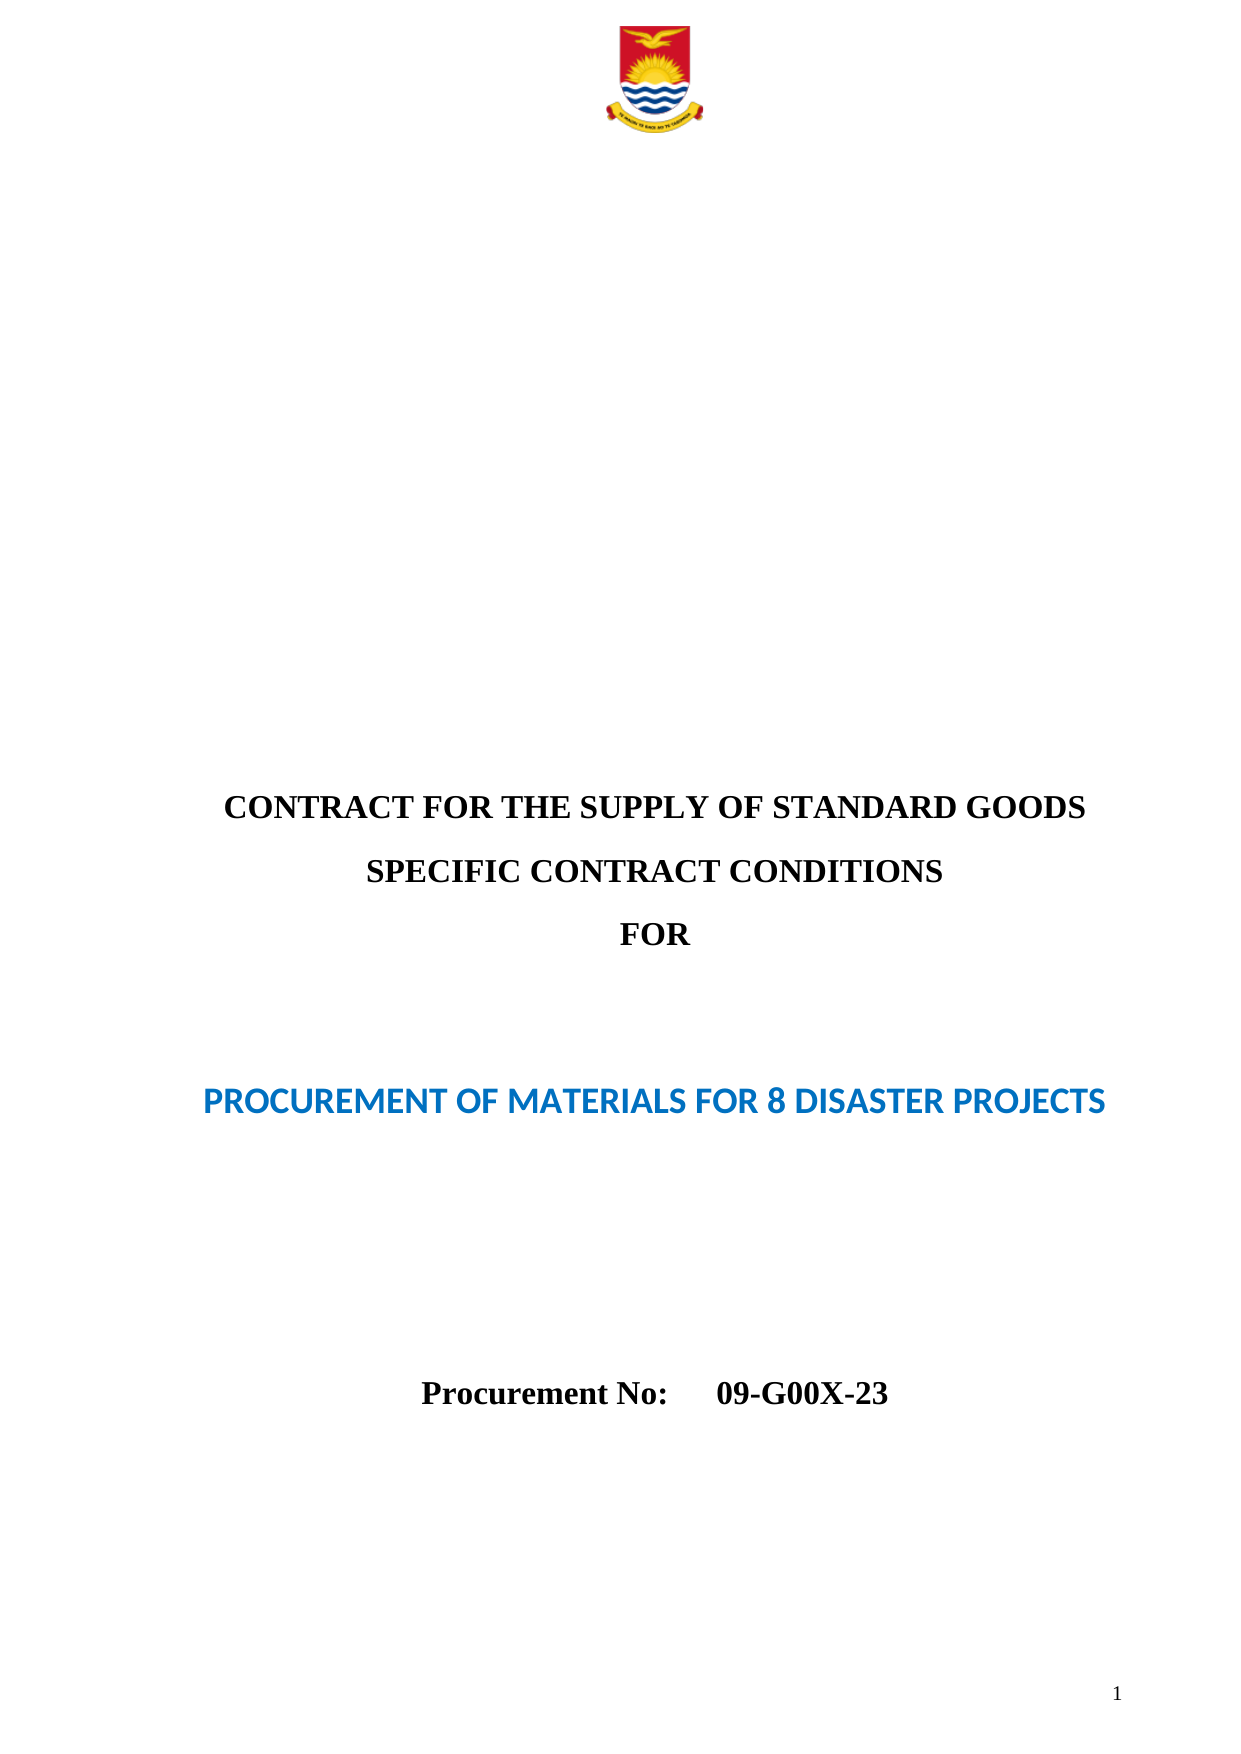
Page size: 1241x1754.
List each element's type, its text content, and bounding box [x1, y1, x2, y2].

text FOR [187, 914, 1122, 952]
picture [606, 26, 704, 133]
text PROCUREMENT OF MATERIALS FOR 8 DISASTER PROJECTS [187, 1077, 1122, 1123]
text Procurement No: 09-G00X-23 [187, 1373, 1122, 1412]
text CONTRACT FOR THE SUPPLY OF STANDARD GOODS [187, 787, 1122, 826]
text SPECIFIC CONTRACT CONDITIONS [187, 851, 1122, 889]
